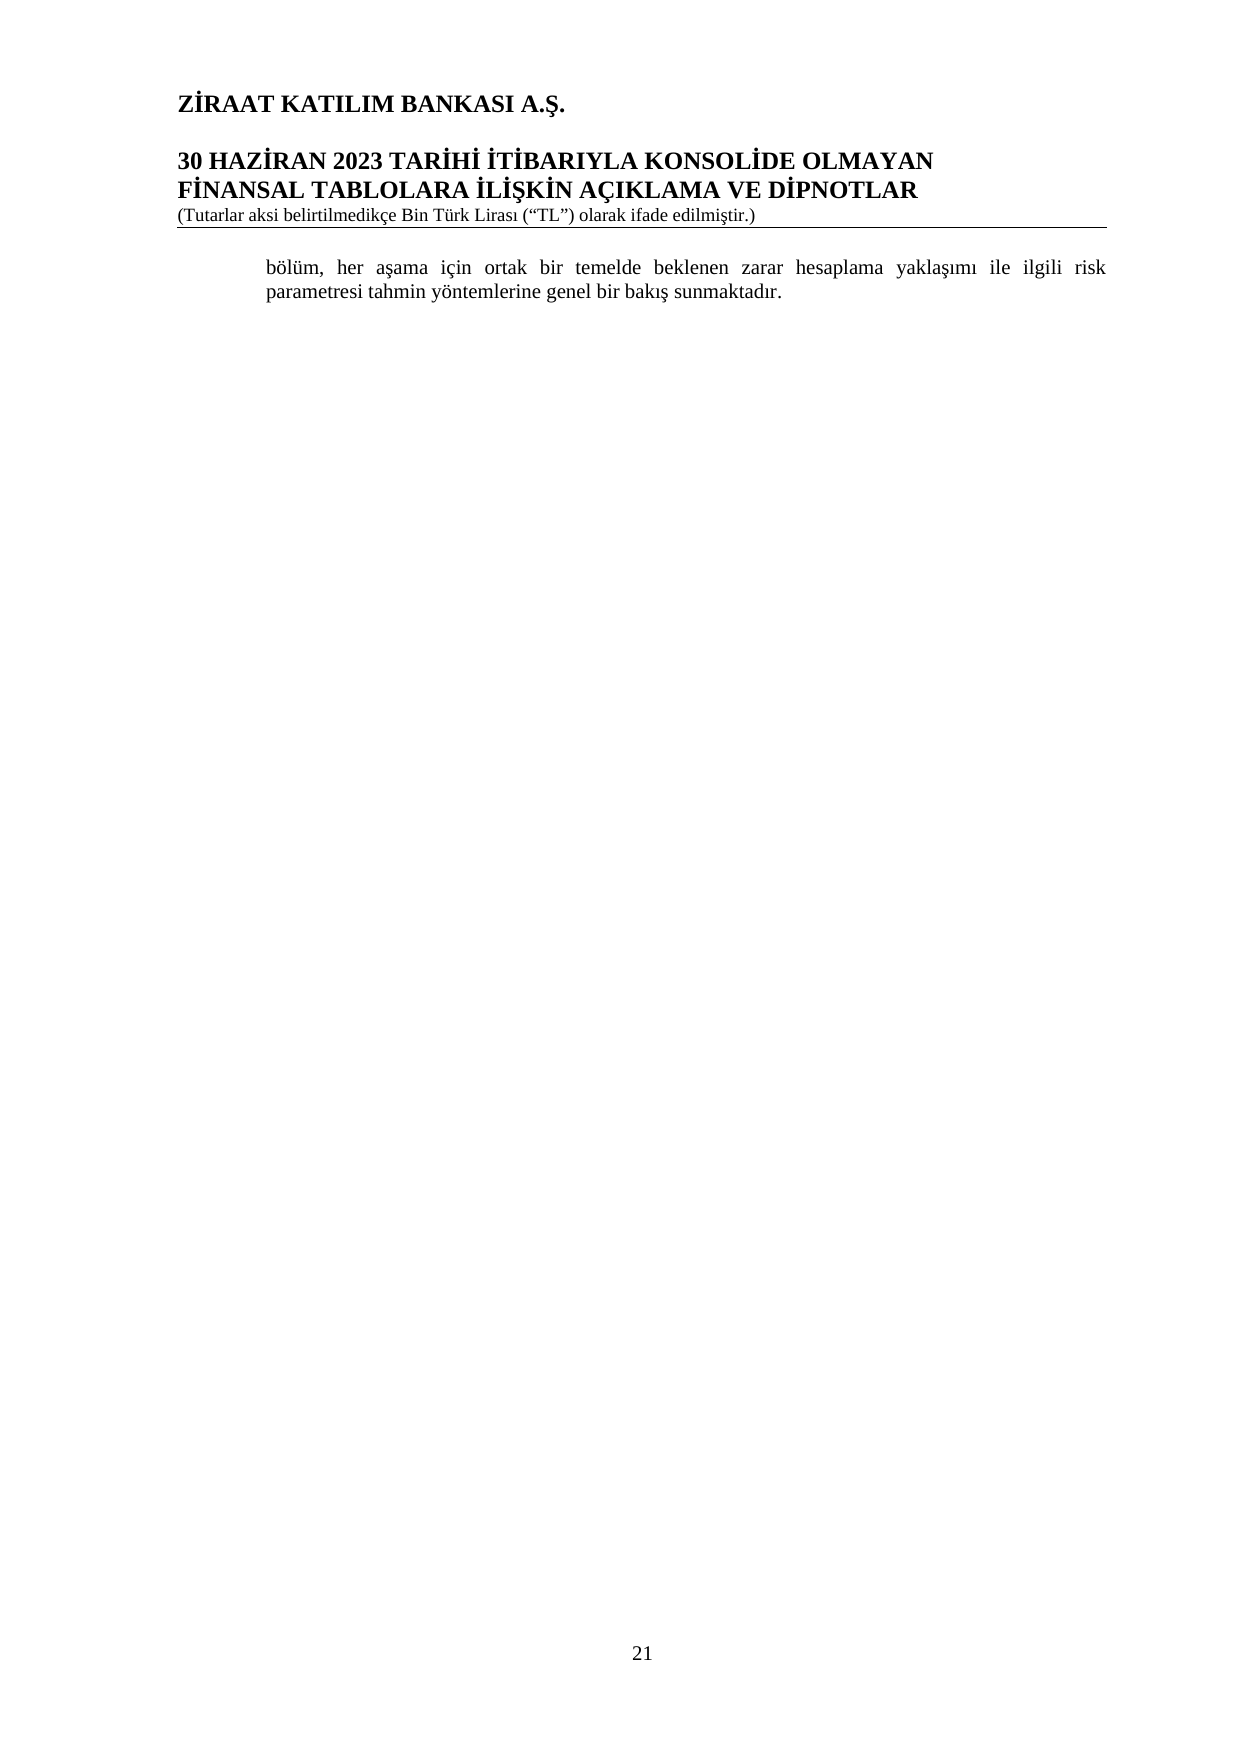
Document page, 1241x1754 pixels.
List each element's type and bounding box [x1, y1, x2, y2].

text [266, 255, 1107, 303]
